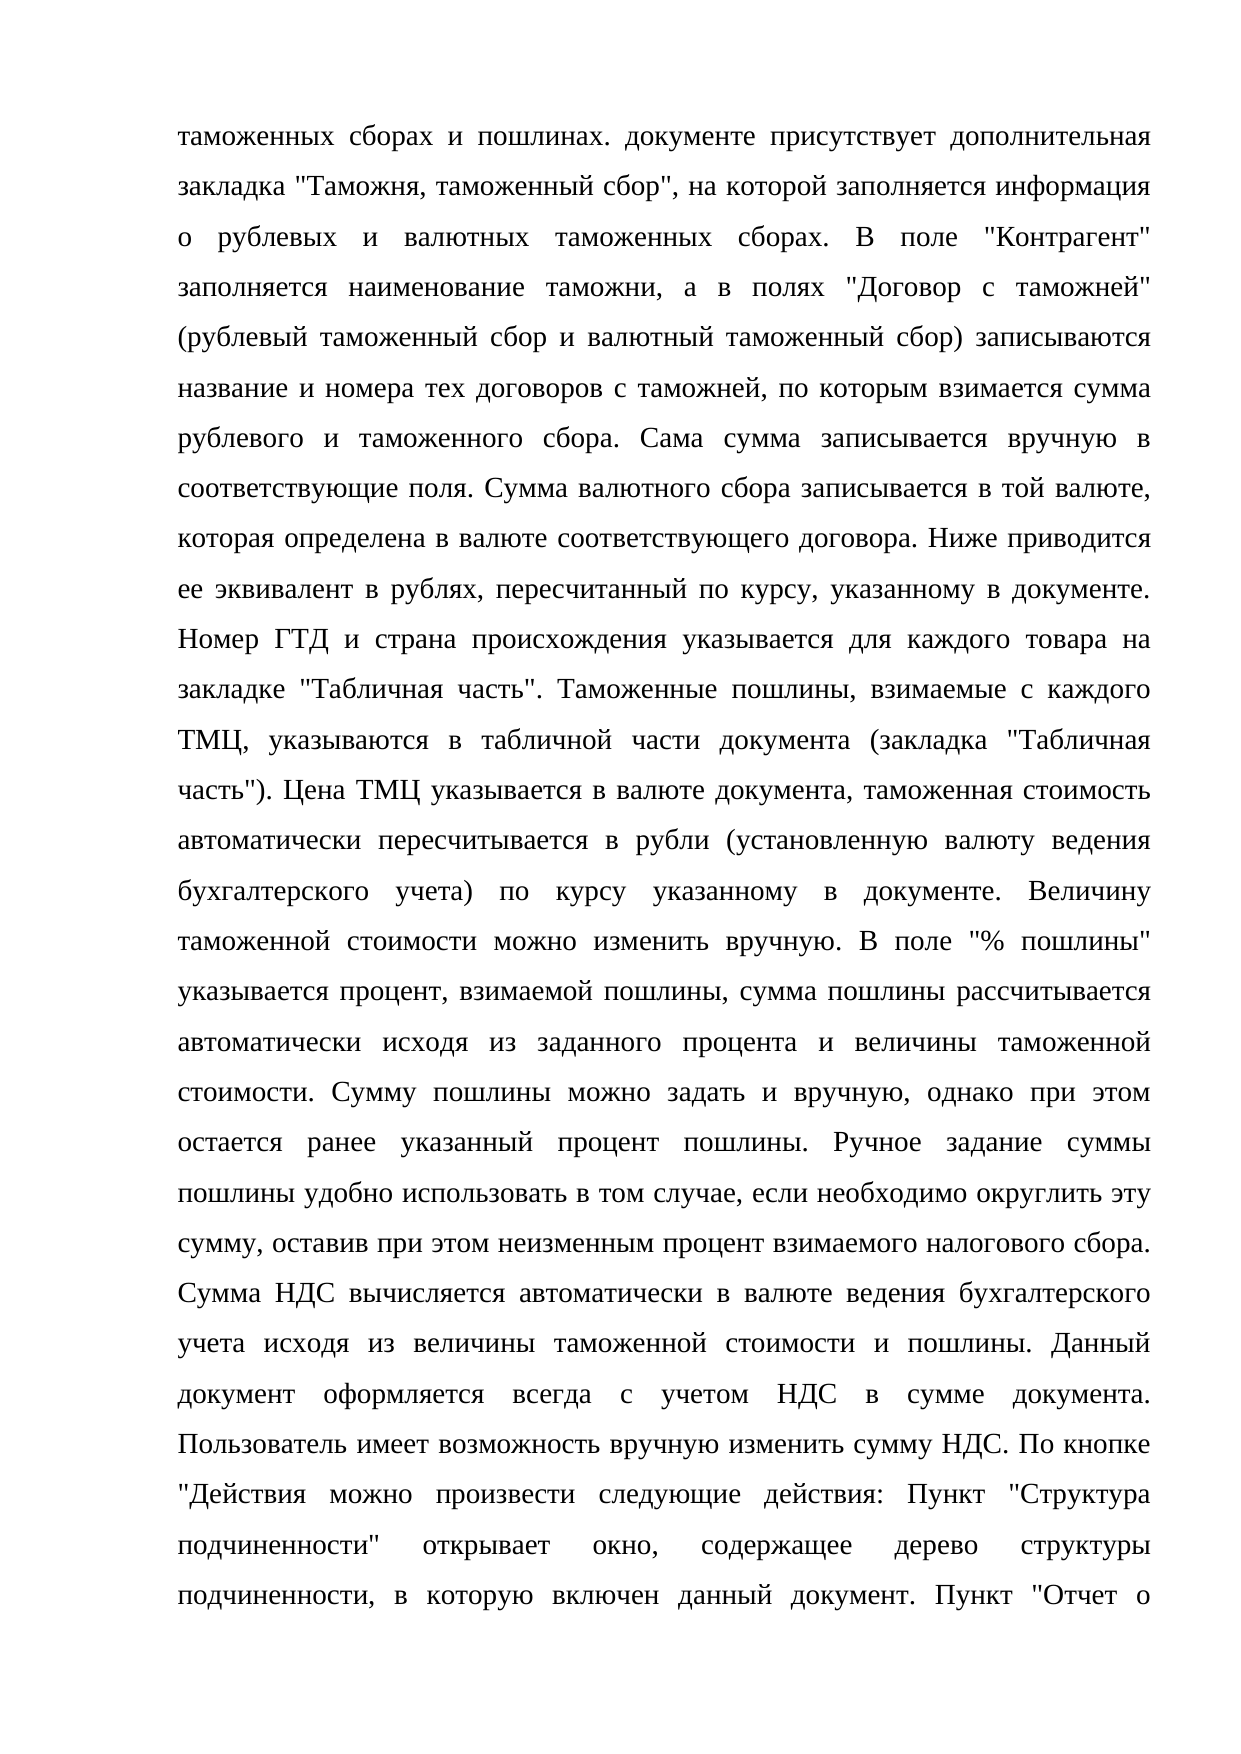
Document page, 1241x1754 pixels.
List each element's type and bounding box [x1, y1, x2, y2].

text [177, 118, 1152, 1611]
